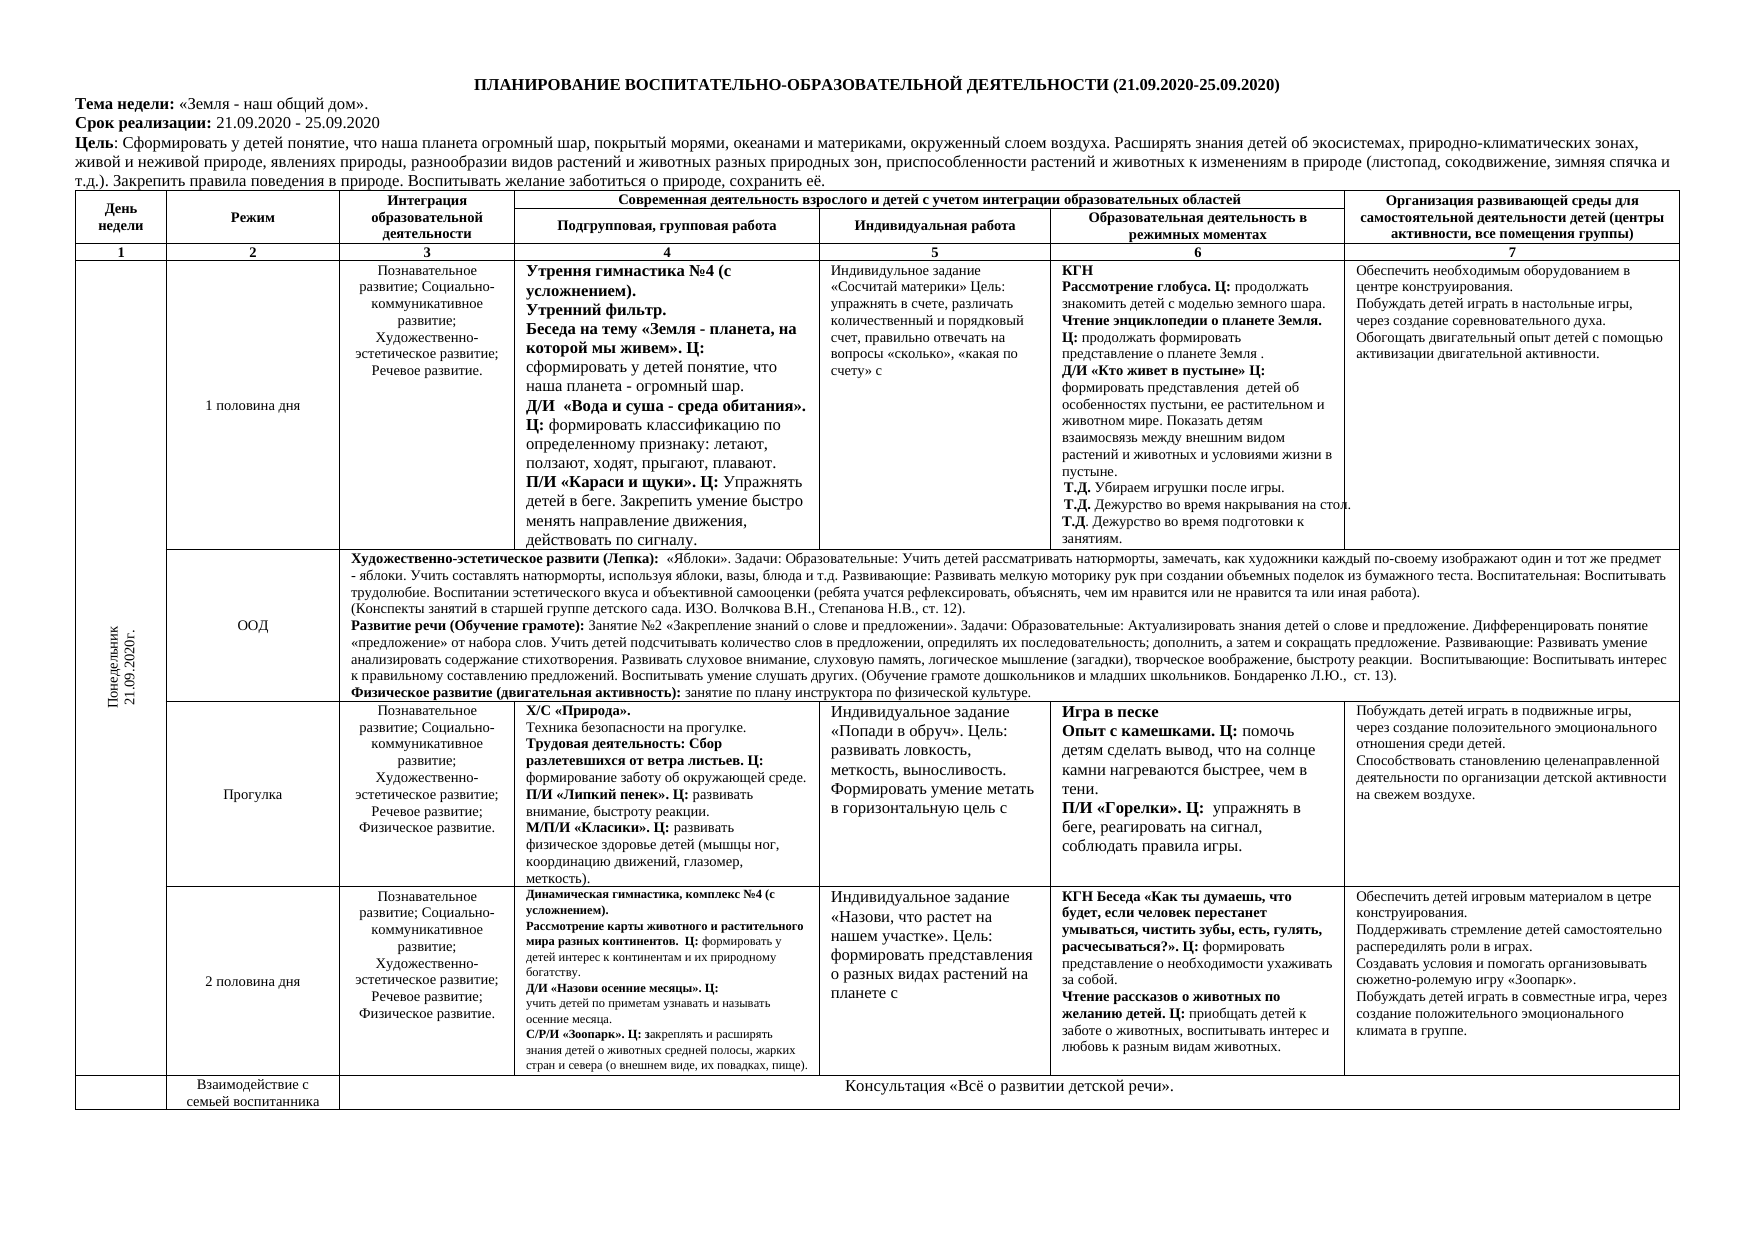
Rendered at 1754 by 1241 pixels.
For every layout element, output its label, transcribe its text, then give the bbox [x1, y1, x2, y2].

table_cell 7 [1345, 244, 1679, 260]
table_cell Обеспечить детей игровым материалом в цетре конструирования. Поддерживать стремление детей самостоятельно распередилять роли в играх. Создавать условия и помогать организовывать сюжетно-ролемую игру «Зоопарк». Побуждать детей играть в совместные игра, через создание положительного эмоционального климата в группе. [1345, 887, 1679, 1074]
table_cell Индивидуальное задание «Назови, что растет на нашем участке». Цель: формировать представления о разных видах растений на планете с [820, 887, 1050, 1074]
table_cell Познавательное развитие; Социально-коммуникативное развитие; Художественно-эстетическое развитие; Речевое развитие; Физическое развитие. [340, 702, 514, 886]
table_header Организация развивающей среды для самостоятельной деятельности детей (центры активности, все помещения группы) [1345, 191, 1679, 242]
table_cell Х/С «Природа». Техника безопасности на прогулке. Трудовая деятельность: Сбор разлетевшихся от ветра листьев. Ц: формирование заботу об окружающей среде. П/И «Липкий пенек». Ц: развивать внимание, быстроту реакции. М/П/И «Класики». Ц: развивать физическое здоровье детей (мышцы ног, координацию движений, глазомер, меткость). [515, 702, 819, 886]
table_cell Обеспечить необходимым оборудованием в центре конструирования. Побуждать детей играть в настольные игры, через создание соревновательного духа. Обогощать двигательный опыт детей с помощью активизации двигательной активности. [1345, 261, 1679, 549]
table_cell Подгрупповая, групповая работа [515, 209, 819, 242]
table_cell 2 половина дня [167, 887, 339, 1074]
text Цель: Сформировать у детей понятие, что наша планета огромный шар, покрытый морями, океанами и материками, окруженный слоем воздуха. Расширять знания детей об экосистемах, природно-климатических зонах, живой и неживой природе, явлениях природы, разнообразии видов растений и животных разных природных зон, приспособленности растений и животных к изменениям в природе (листопад, сокодвижение, зимняя спячка и т.д.). Закрепить правила поведения в природе. Воспитывать желание заботиться о природе, сохранить её. [75, 132, 1679, 190]
table_cell Индивидуальная работа [820, 209, 1050, 242]
table_cell Художественно-эстетическое развити (Лепка): «Яблоки». Задачи: Образовательные: Учить детей рассматривать натюрморты, замечать, как художники каждый по-своему изображают один и тот же предмет - яблоки. Учить составлять натюрморты, используя яблоки, вазы, блюда и т.д. Развивающие: Развивать мелкую моторику рук при создании объемных поделок из бумажного теста. Воспитательная: Воспитывать трудолюбие. Воспитании эстетического вкуса и объективной самооценки (ребята учатся рефлексировать, объяснять, чем им нравится или не нравится та или иная работа). (Конспекты занятий в старшей группе детского сада. ИЗО. Волчкова В.Н., Степанова Н.В., ст. 12). Развитие речи (Обучение грамоте): Занятие №2 «Закрепление знаний о слове и предложении». Задачи: Образовательные: Актуализировать знания детей о слове и предложение. Дифференцировать понятие «предложение» от набора слов. Учить детей подсчитывать количество слов в предложении, опредилять их последовательность; дополнить, а затем и сокращать предложение. Развивающие: Развивать умение анализировать содержание стихотворения. Развивать слуховое внимание, слуховую память, логическое мышление (загадки), творческое воображение, быстроту реакции. Воспитывающие: Воспитывать интерес к правильному составлению предложений. Воспитывать умение слушать других. (Обучение грамоте дошкольников и младших школьников. Бондаренко Л.Ю., ст. 13). Физическое развитие (двигательная активность): занятие по плану инструктора по физической культуре. [340, 550, 1679, 701]
table_cell 6 [1051, 244, 1344, 260]
table_cell КГН Беседа «Как ты думаешь, что будет, если человек перестанет умываться, чистить зубы, есть, гулять, расчесываться?». Ц: формировать представление о необходимости ухаживать за собой. Чтение рассказов о животных по желанию детей. Ц: приобщать детей к заботе о животных, воспитывать интерес и любовь к разным видам животных. [1051, 887, 1344, 1074]
table_header Интеграция образовательной деятельности [340, 191, 514, 242]
table_cell Утрення гимнастика №4 (с усложнением). Утренний фильтр. Беседа на тему «Земля - планета, на которой мы живем». Ц: сформировать у детей понятие, что наша планета - огромный шар. Д/И «Вода и суша - среда обитания». Ц: формировать классификацию по определенному признаку: летают, ползают, ходят, прыгают, плавают. П/И «Караси и щуки». Ц: Упражнять детей в беге. Закрепить умение быстро менять направление движения, действовать по сигналу. [515, 261, 819, 549]
table_cell [76, 1076, 166, 1109]
table_cell Консультация «Всё о развитии детской речи». [340, 1076, 1679, 1109]
table_cell Игра в песке Опыт с камешками. Ц: помочь детям сделать вывод, что на солнце камни нагреваются быстрее, чем в тени. П/И «Горелки». Ц: упражнять в беге, реагировать на сигнал, соблюдать правила игры. [1051, 702, 1344, 886]
table_cell Индивидульное задание «Сосчитай материки» Цель: упражнять в счете, различать количественный и порядковый счет, правильно отвечать на вопросы «сколько», «какая по счету» с [820, 261, 1050, 549]
table_cell Побуждать детей играть в подвижные игры, через создание полоэительного эмоционального отношения среди детей. Способствовать становлению целенаправленной деятельности по организации детской активности на свежем воздухе. [1345, 702, 1679, 886]
table_cell Познавательное развитие; Социально-коммуникативное развитие; Художественно-эстетическое развитие; Речевое развитие; Физическое развитие. [340, 887, 514, 1074]
table_cell 5 [820, 244, 1050, 260]
table_cell 4 [515, 244, 819, 260]
table_cell 1 половина дня [167, 261, 339, 549]
table_cell Взаимодействие с семьей воспитанника [167, 1076, 339, 1109]
text ПЛАНИРОВАНИЕ ВОСПИТАТЕЛЬНО-ОБРАЗОВАТЕЛЬНОЙ ДЕЯТЕЛЬНОСТИ (21.09.2020-25.09.2020) [75, 75, 1679, 94]
table_cell Индивидуальное задание «Попади в обруч». Цель: развивать ловкость, меткость, выносливость. Формировать умение метать в горизонтальную цель с [820, 702, 1050, 886]
table_header Режим [167, 191, 339, 242]
table_cell Понедельник 21.09.2020г. [76, 261, 166, 1074]
table_cell Прогулка [167, 702, 339, 886]
table_cell Динамическая гимнастика, комплекс №4 (с усложнением). Рассмотрение карты животного и растительного мира разных континентов. Ц: формировать у детей интерес к континентам и их природному богатству. Д/И «Назови осенние месяцы». Ц: учить детей по приметам узнавать и называть осенние месяца. С/Р/И «Зоопарк». Ц: закреплять и расширять знания детей о животных средней полосы, жарких стран и севера (о внешнем виде, их повадках, пище). [515, 887, 819, 1074]
table_cell ООД [167, 550, 339, 701]
text Срок реализации: 21.09.2020 - 25.09.2020 [75, 113, 1679, 132]
table_cell Образовательная деятельность в режимных моментах [1051, 209, 1344, 242]
table_cell Познавательное развитие; Социально-коммуникативное развитие; Художественно-эстетическое развитие; Речевое развитие. [340, 261, 514, 549]
table_cell 3 [340, 244, 514, 260]
table_header День недели [76, 191, 166, 242]
table_header Современная деятельность взрослого и детей с учетом интеграции образовательных областей [515, 191, 1344, 208]
table_cell 2 [167, 244, 339, 260]
text Тема недели: «Земля - наш общий дом». [75, 94, 1679, 113]
table_cell 1 [76, 244, 166, 260]
table_cell КГН Рассмотрение глобуса. Ц: продолжать знакомить детей с моделью земного шара. Чтение энциклопедии о планете Земля. Ц: продолжать формировать представление о планете Земля . Д/И «Кто живет в пустыне» Ц: формировать представления детей об особенностях пустыни, ее растительном и животном мире. Показать детям взаимосвязь между внешним видом растений и животных и условиями жизни в пустыне. Т.Д. Убираем игрушки после игры. Т.Д. Дежурство во время накрывания на стол. Т.Д. Дежурство во время подготовки к занятиям. [1051, 261, 1344, 549]
